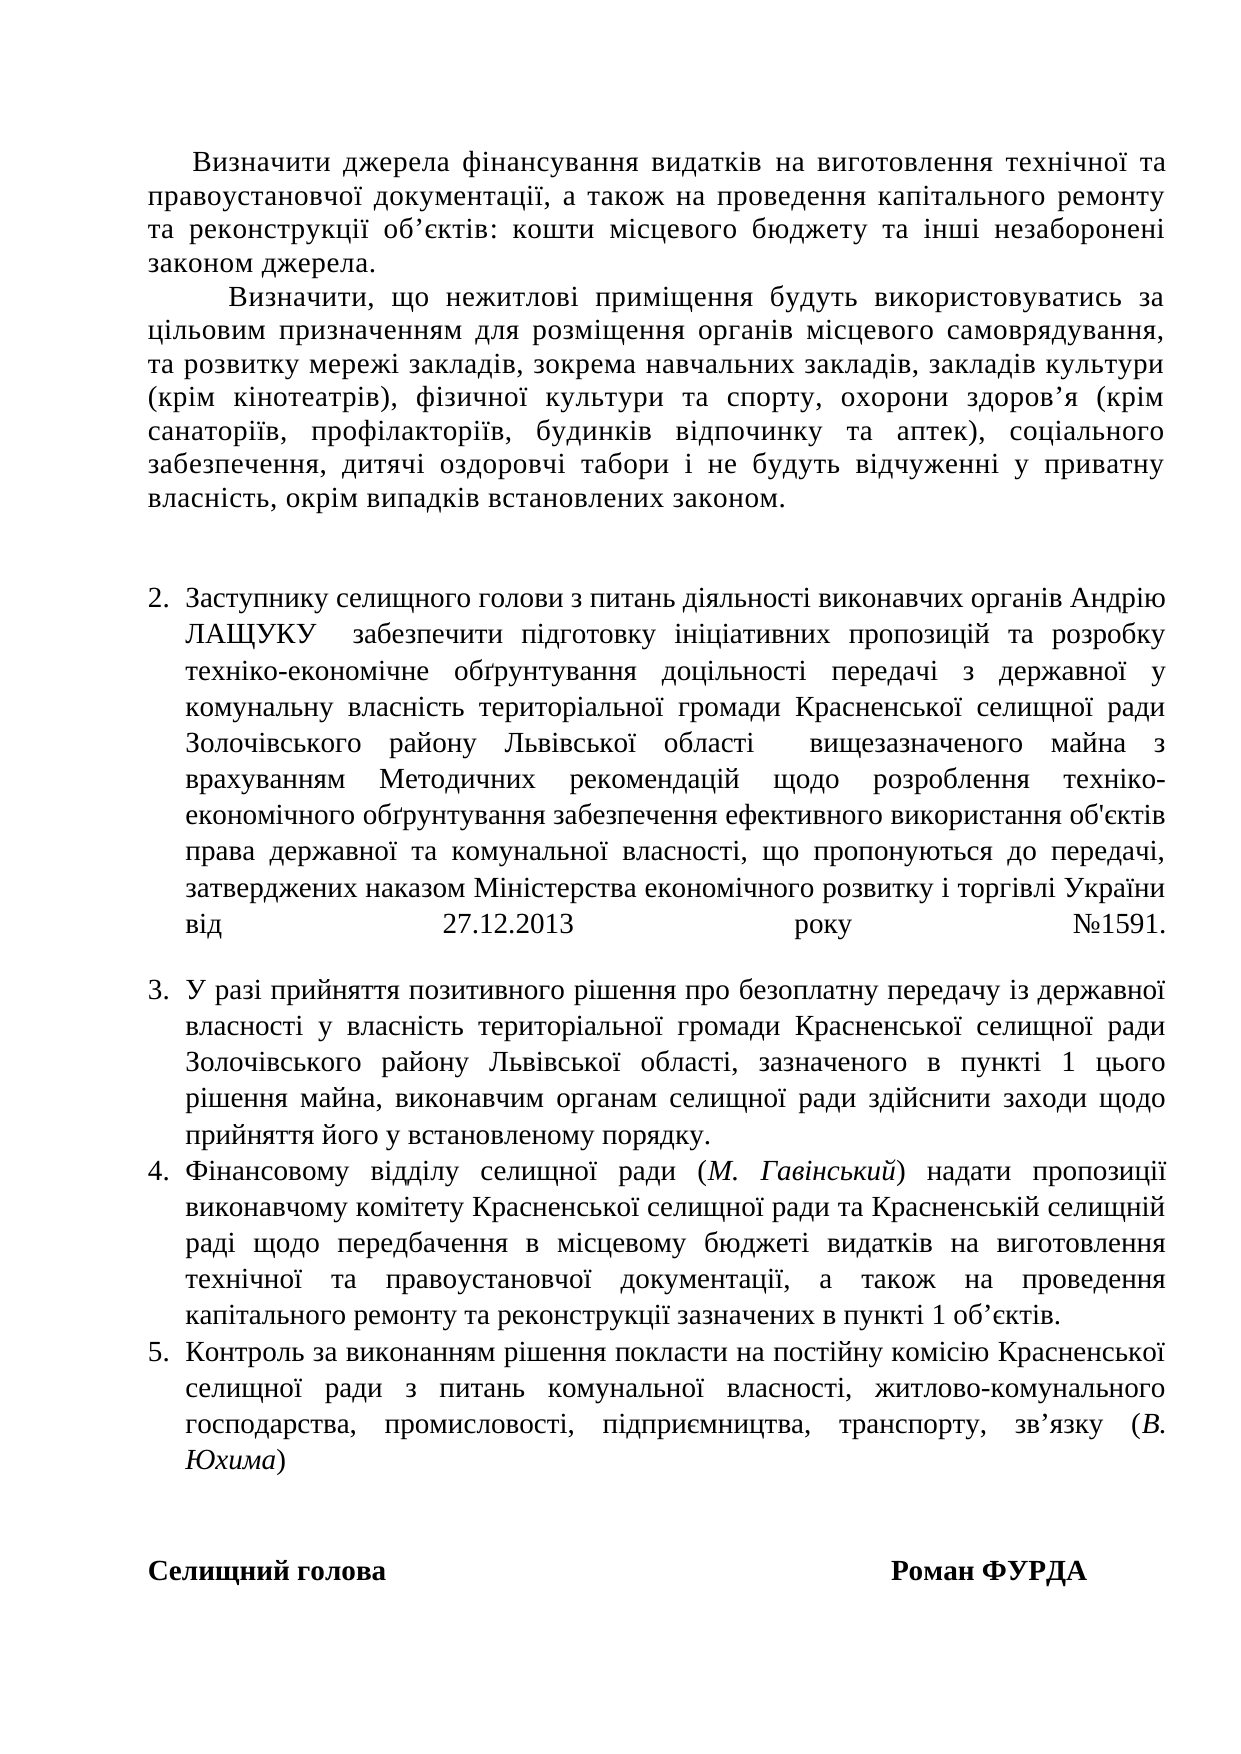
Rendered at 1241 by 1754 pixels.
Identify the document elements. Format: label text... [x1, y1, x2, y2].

text Селищний голова Роман ФУРДА [148, 1553, 1167, 1586]
text Визначити джерела фінансування видатків на виготовлення технічної та правоустановчої документації, а також на проведення капітального ремонту та реконструкції об’єктів: кошти місцевого бюджету та інші незаборонені законом джерела. [148, 144, 1167, 279]
list У разі прийняття позитивного рішення про безоплатну передачу із державної власності у власність територіальної громади Красненської селищної ради Золочівського району Львівської області, зазначеного в пункті 1 цього рішення майна, виконавчим органам селищної ради здійснити заходи щодо прийняття його у встановленому порядку. [148, 972, 1167, 1150]
list Заступнику селищного голови з питань діяльності виконавчих органів Андрію ЛАЩУКУ забезпечити підготовку ініціативних пропозицій та розробку техніко-економічне обґрунтування доцільності передачі з державної у комунальну власність територіальної громади Красненської селищної ради Золочівського району Львівської області вищезазначеного майна з врахуванням Методичних рекомендацій щодо розроблення техніко-економічного обґрунтування забезпечення ефективного використання об'єктів права державної та комунальної власності, що пропонуються до передачі, затверджених наказом Міністерства економічного розвитку і торгівлі України від 27.12.2013 року №1591. [148, 581, 1167, 970]
list Фінансовому відділу селищної ради (М. Гавінський) надати пропозиції виконавчому комітету Красненської селищної ради та Красненській селищній раді щодо передбачення в місцевому бюджеті видатків на виготовлення технічної та правоустановчої документації, а також на проведення капітального ремонту та реконструкції зазначених в пункті 1 об’єктів. [148, 1153, 1167, 1331]
list Контроль за виконанням рішення покласти на постійну комісію Красненської селищної ради з питань комунальної власності, житлово-комунального господарства, промисловості, підприємництва, транспорту, зв’язку (В. Юхима) [148, 1334, 1167, 1476]
text Визначити, що нежитлові приміщення будуть використовуватись за цільовим призначенням для розміщення органів місцевого самоврядування, та розвитку мережі закладів, зокрема навчальних закладів, закладів культури (крім кінотеатрів), фізичної культури та спорту, охорони здоров’я (крім санаторіїв, профілакторіїв, будинків відпочинку та аптек), соціального забезпечення, дитячі оздоровчі табори і не будуть відчуженні у приватну власність, окрім випадків встановлених законом. [148, 279, 1167, 513]
